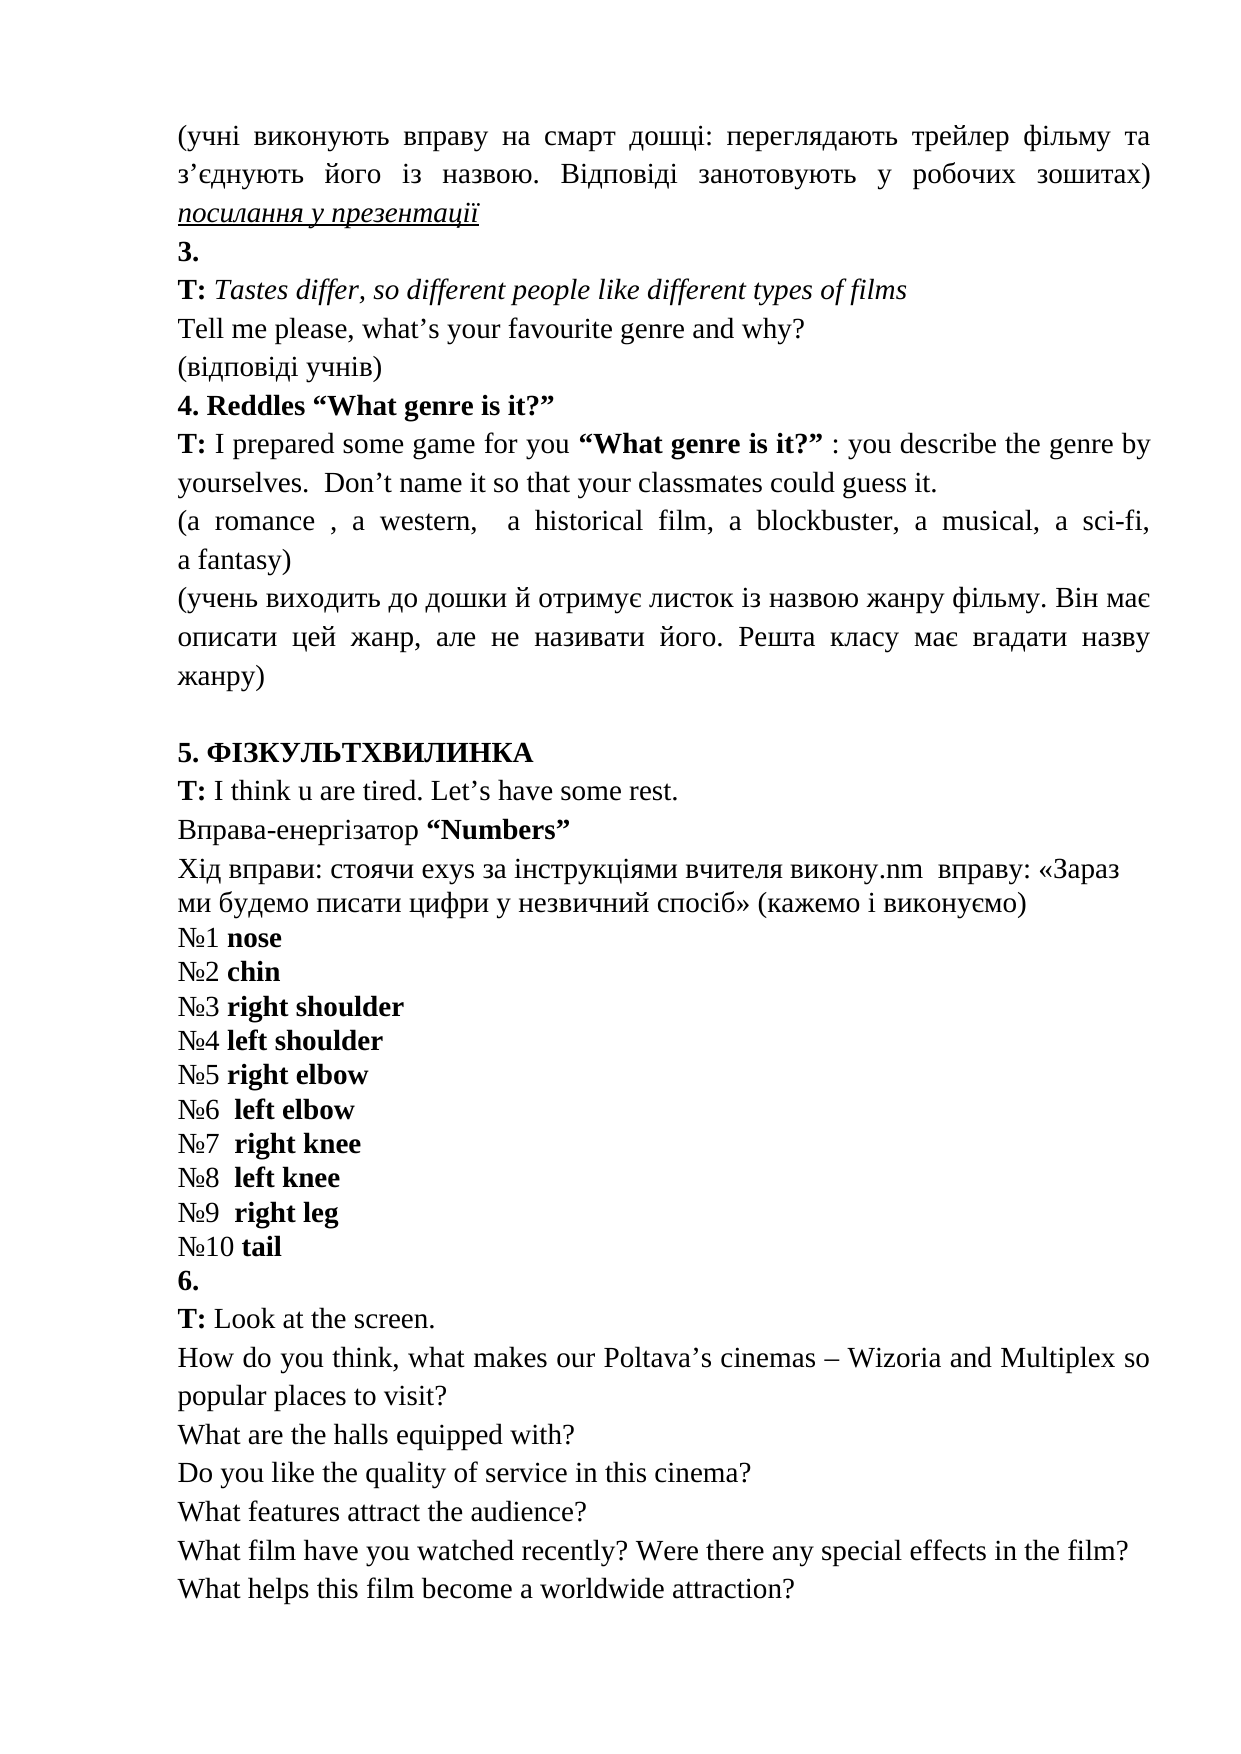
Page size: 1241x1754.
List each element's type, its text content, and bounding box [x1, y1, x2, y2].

text №5 right elbow [177, 1057, 1152, 1091]
text T: I prepared some game for you “What genre is it?” : you describe the genre by yourselves. Don’t name it so that your classmates could guess it. [177, 426, 1152, 498]
text №4 left shoulder [177, 1022, 1152, 1057]
text 4. Reddles “What genre is it?” [177, 388, 1152, 421]
text (учні виконують вправу на смарт дошці: переглядають трейлер фільму та з’єднують його із назвою. Відповіді занотовують у робочих зошитах) посилання у презентації [177, 118, 1152, 229]
text (учень виходить до дошки й отримує листок із назвою жанру фільму. Він має описати цей жанр, але не називати його. Решта класу має вгадати назву жанру) [177, 581, 1152, 691]
text Вправа-енергізатор “Numbers” [177, 812, 1152, 845]
text What are the halls equipped with? Do you like the quality of service in this cinema? What features attract the audience? [177, 1417, 1152, 1528]
text №7 right knee [177, 1125, 1152, 1160]
text №9 right leg [177, 1194, 1152, 1228]
text 6. [177, 1263, 1152, 1296]
text Хід вправи: стоячи exys за інструкціями вчителя викону.nm вправу: «Зараз ми будемо писати цифри у незвичний спосіб» (кажемо і виконуємо) [177, 850, 1152, 919]
text №10 tail [177, 1228, 1152, 1263]
text 5. ФІЗКУЛЬТХВИЛИНКА [177, 735, 1152, 768]
text №8 left knee [177, 1160, 1152, 1194]
text (відповіді учнів) [177, 349, 1152, 383]
text (a romance , a western, a historical film, a blockbuster, a musical, a sci-fi, a fantasy) [177, 503, 1152, 576]
text №3 right shoulder [177, 988, 1152, 1022]
text №1 nose [177, 919, 1152, 953]
text Tell me please, what’s your favourite genre and why? [177, 311, 1152, 344]
text T: I think u are tired. Let’s have some rest. [177, 773, 1152, 807]
text T: Tastes differ, so different people like different types of films [177, 272, 1152, 306]
text What film have you watched recently? Were there any special effects in the film? What helps this film become a worldwide attraction? [177, 1533, 1152, 1605]
text How do you think, what makes our Poltava’s cinemas – Wizoria and Multiplex so popular places to visit? [177, 1340, 1152, 1412]
text №6 left elbow [177, 1091, 1152, 1125]
text 3. [177, 234, 1152, 267]
text T: Look at the screen. [177, 1301, 1152, 1335]
text №2 chin [177, 953, 1152, 988]
